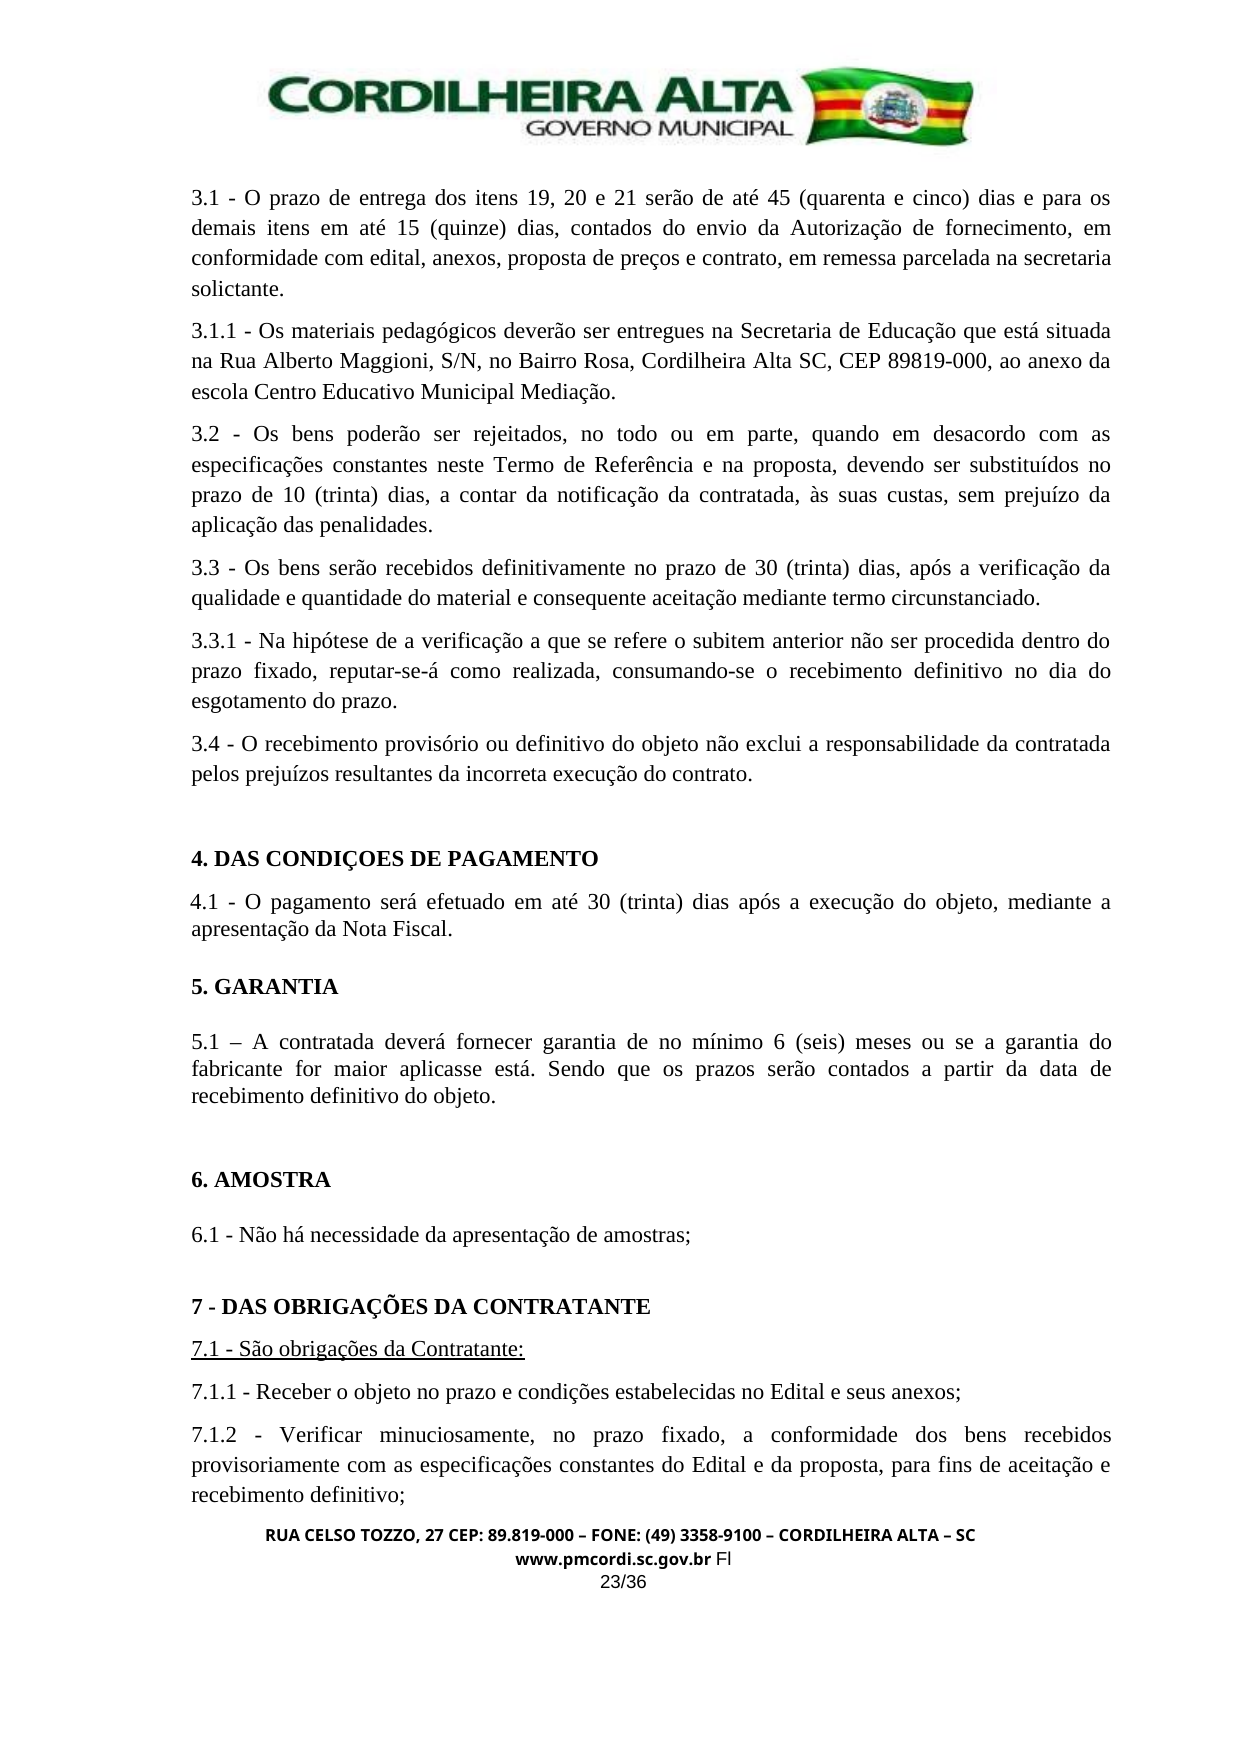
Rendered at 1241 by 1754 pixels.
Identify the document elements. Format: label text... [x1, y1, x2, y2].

text 5. GARANTIA [191, 973, 1114, 999]
text 3.4 - O recebimento provisório ou definitivo do objeto não exclui a responsabilidade da contratada pelos prejuízos resultantes da incorreta execução do contrato. [191, 730, 1113, 786]
text 7.1 - São obrigações da Contratante: [191, 1336, 1113, 1362]
text 3.3 - Os bens serão recebidos definitivamente no prazo de 30 (trinta) dias, após a verificação da qualidade e quantidade do material e consequente aceitação mediante termo circunstanciado. [191, 554, 1113, 610]
text 4.1 - O pagamento será efetuado em até 30 (trinta) dias após a execução do objeto, mediante a apresentação da Nota Fiscal. [190, 888, 1113, 942]
text 3.2 - Os bens poderão ser rejeitados, no todo ou em parte, quando em desacordo com as especificações constantes neste Termo de Referência e na proposta, devendo ser substituídos no prazo de 10 (trinta) dias, a contar da notificação da contratada, às suas custas, sem prejuízo da aplicação das penalidades. [191, 420, 1113, 537]
text 6.1 - Não há necessidade da apresentação de amostras; [191, 1222, 1113, 1248]
text 3.1.1 - Os materiais pedagógicos deverão ser entregues na Secretaria de Educação que está situada na Rua Alberto Maggioni, S/N, no Bairro Rosa, Cordilheira Alta SC, CEP 89819-000, ao anexo da escola Centro Educativo Municipal Mediação. [191, 317, 1113, 404]
text 6. AMOSTRA [191, 1167, 1114, 1193]
text 7 - DAS OBRIGAÇÕES DA CONTRATANTE [191, 1293, 1113, 1319]
text 4. DAS CONDIÇOES DE PAGAMENTO [191, 845, 1113, 872]
text 7.1.1 - Receber o objeto no prazo e condições estabelecidas no Edital e seus anexos; [191, 1378, 1113, 1404]
text 3.3.1 - Na hipótese de a verificação a que se refere o subitem anterior não ser procedida dentro do prazo fixado, reputar-se-á como realizada, consumando-se o recebimento definitivo no dia do esgotamento do prazo. [191, 627, 1113, 713]
text 5.1 – A contratada deverá fornecer garantia de no mínimo 6 (seis) meses ou se a garantia do fabricante for maior aplicasse está. Sendo que os prazos serão contados a partir da data de recebimento definitivo do objeto. [191, 1028, 1113, 1108]
picture [245, 43, 997, 171]
text 3.1 - O prazo de entrega dos itens 19, 20 e 21 serão de até 45 (quarenta e cinco) dias e para os demais itens em até 15 (quinze) dias, contados do envio da Autorização de fornecimento, em conformidade com edital, anexos, proposta de preços e contrato, em remessa parcelada na secretaria solictante. [191, 184, 1113, 301]
text 7.1.2 - Verificar minuciosamente, no prazo fixado, a conformidade dos bens recebidos provisoriamente com as especificações constantes do Edital e da proposta, para fins de aceitação e recebimento definitivo; [191, 1421, 1113, 1508]
